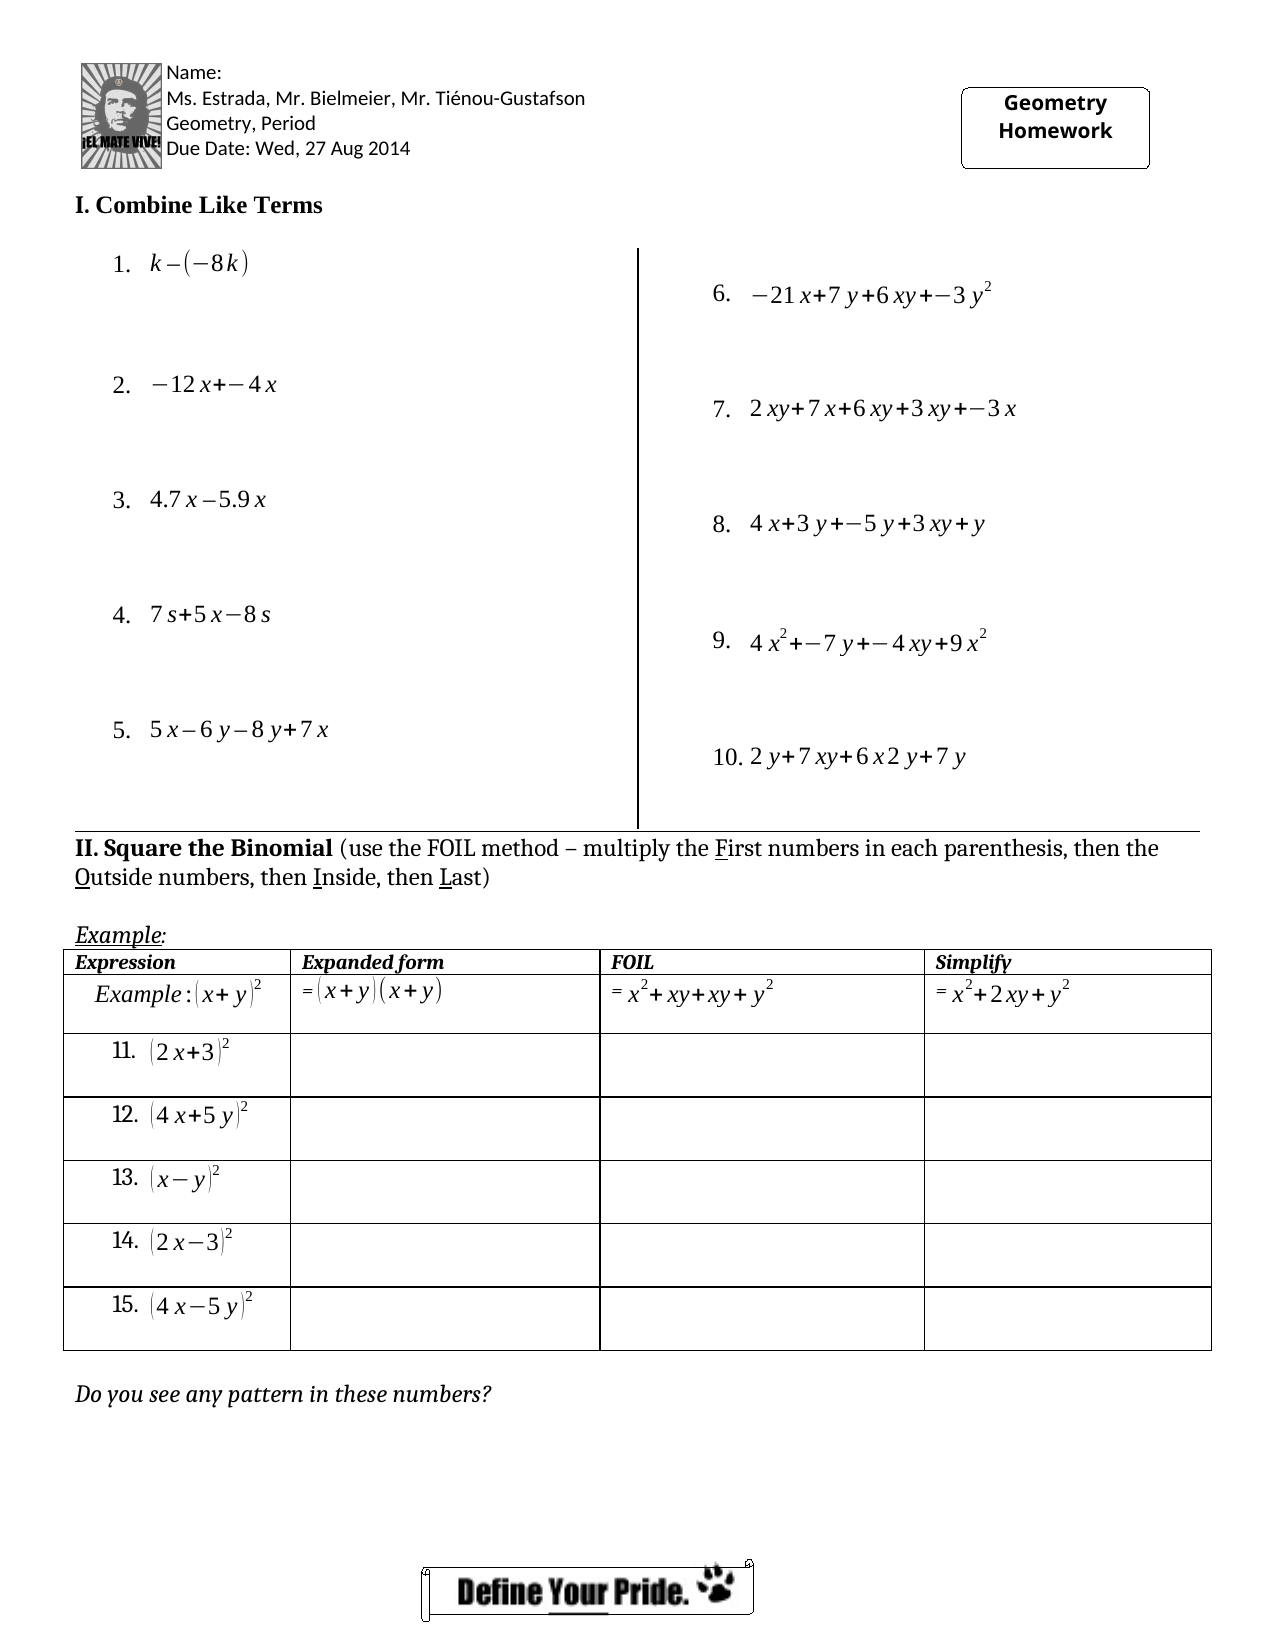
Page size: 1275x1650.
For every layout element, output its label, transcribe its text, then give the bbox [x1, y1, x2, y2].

table_cell [64, 1224, 290, 1286]
table_cell [601, 1034, 924, 1096]
table_header Expression [64, 950, 290, 974]
table_header Simplify [925, 950, 1211, 974]
table_cell [291, 1098, 599, 1160]
table_cell [291, 1224, 599, 1286]
table_cell [925, 1098, 1211, 1160]
table_cell [925, 1034, 1211, 1096]
table_cell [64, 1098, 290, 1160]
table_cell [291, 1034, 599, 1096]
text Do you see any pattern in these numbers? [75, 1379, 1200, 1408]
text Example: [75, 921, 1200, 949]
table_header Expanded form [291, 950, 599, 974]
table_cell [64, 1034, 290, 1096]
table_cell [925, 1288, 1211, 1350]
table_cell [64, 975, 290, 1033]
table_cell = [925, 975, 1211, 1033]
text I. Combine Like Terms [75, 190, 1200, 219]
picture [453, 1568, 743, 1614]
table_cell [64, 1161, 290, 1223]
table_cell [64, 1288, 290, 1350]
table_cell = [601, 975, 924, 1033]
picture [81, 63, 162, 169]
table_cell [291, 1161, 599, 1223]
table_cell [291, 1288, 599, 1350]
table_cell [925, 1224, 1211, 1286]
text II. Square the Binomial (use the FOIL method – multiply the First numbers in each parenthesis, then the Outside numbers, then Inside, then Last) [75, 832, 1200, 892]
table_cell [601, 1288, 924, 1350]
table_cell [601, 1224, 924, 1286]
table_cell = [291, 975, 599, 1033]
picture [453, 1561, 743, 1567]
table_cell [925, 1161, 1211, 1223]
table_header FOIL [601, 950, 924, 974]
table_cell [601, 1098, 924, 1160]
table_cell [601, 1161, 924, 1223]
